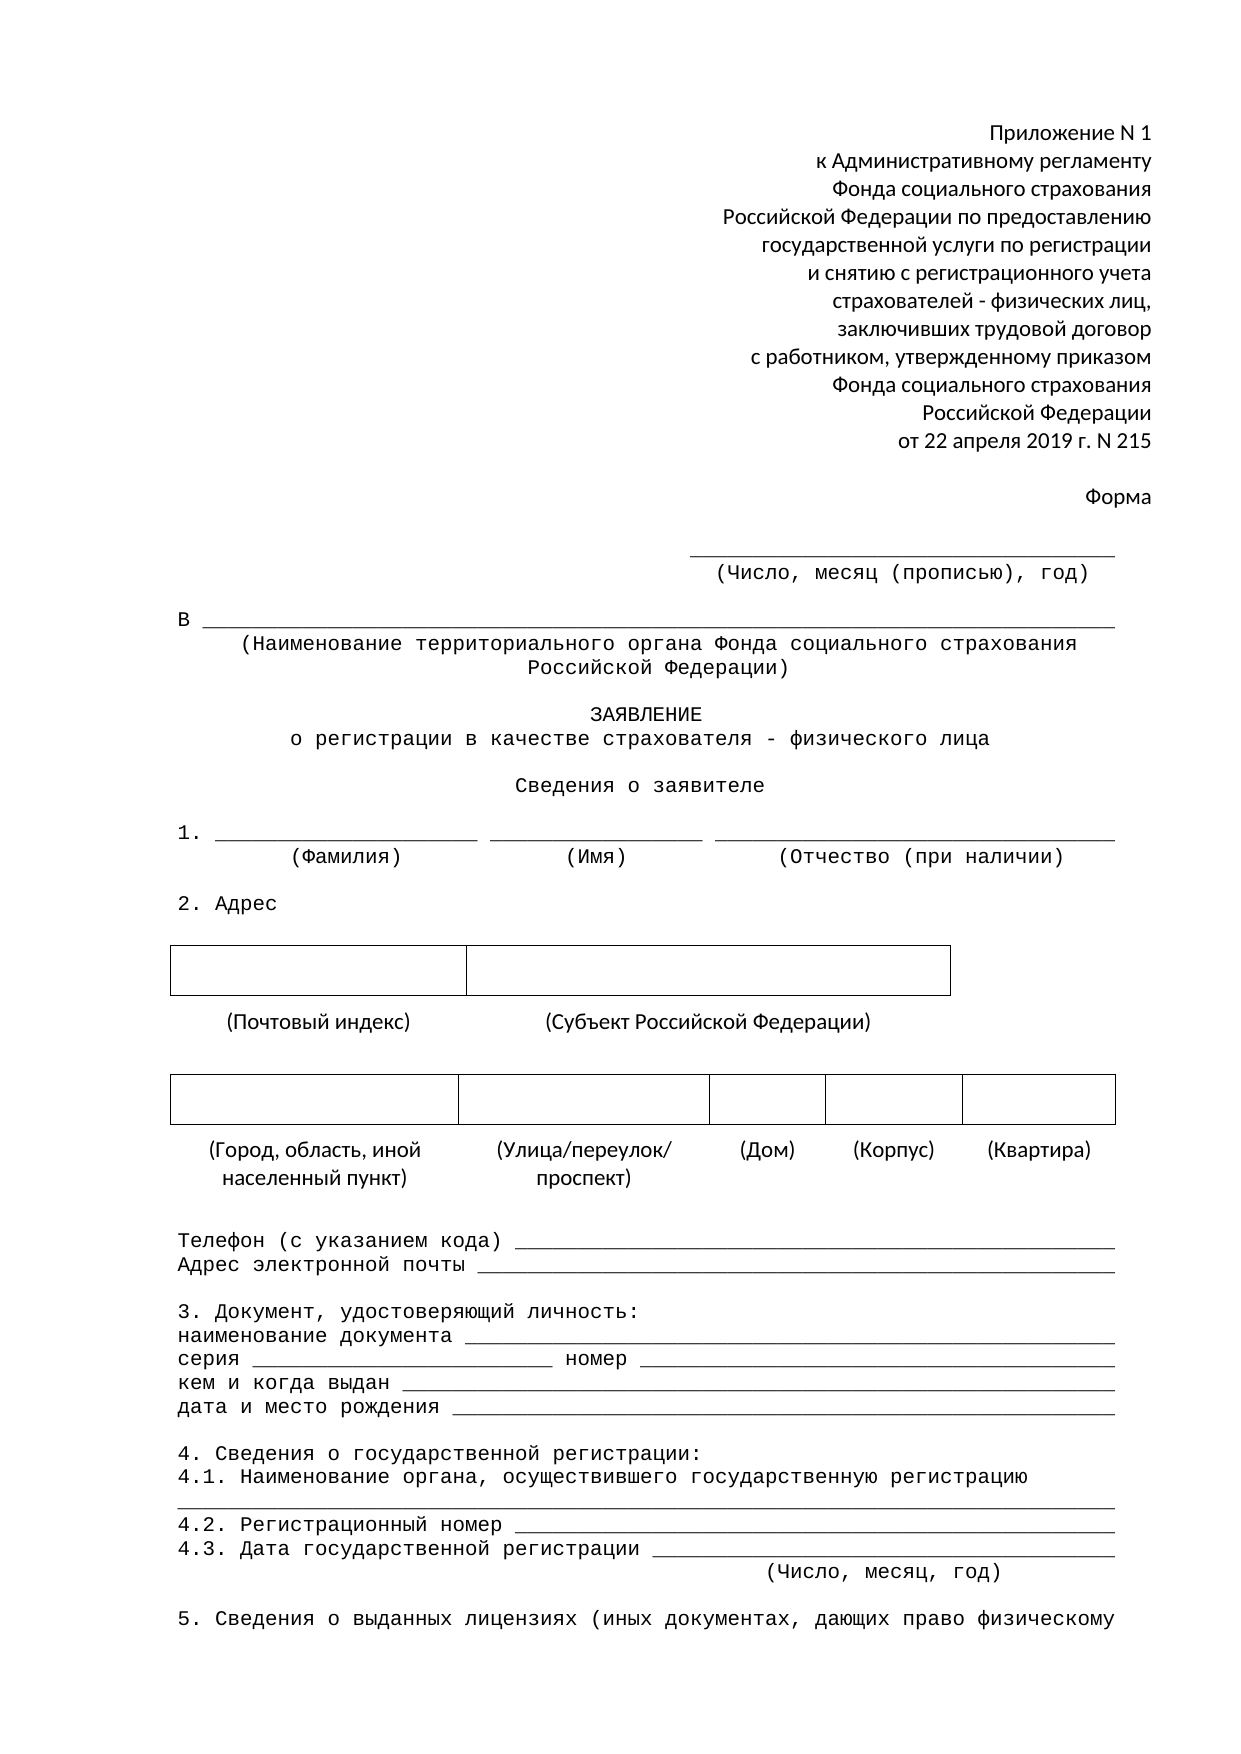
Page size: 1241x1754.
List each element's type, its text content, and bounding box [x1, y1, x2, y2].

text 4.1. Наименование органа, осуществившего государственную регистрацию [177, 1467, 1152, 1490]
text наименование документа ____________________________________________________ [177, 1325, 1152, 1348]
table_header [963, 1075, 1115, 1124]
table_cell (Квартира) [963, 1125, 1116, 1202]
text и снятию с регистрационного учета [177, 258, 1152, 286]
text 3. Документ, удостоверяющий личность: [177, 1301, 1152, 1325]
text кем и когда выдан _________________________________________________________ [177, 1372, 1152, 1396]
text 2. Адрес [177, 893, 1152, 917]
text Телефон (с указанием кода) ________________________________________________ [177, 1230, 1152, 1254]
text от 22 апреля 2019 г. N 215 [177, 426, 1152, 454]
text Фонда социального страхования [177, 370, 1152, 398]
table_header [710, 1075, 825, 1124]
table_header [171, 1075, 458, 1124]
text заключивших трудовой договор [177, 314, 1152, 342]
text 5. Сведения о выданных лицензиях (иных документах, дающих право физическому [177, 1608, 1152, 1632]
text с работником, утвержденному приказом [177, 342, 1152, 370]
text к Административному регламенту [177, 146, 1152, 174]
text ЗАЯВЛЕНИЕ [177, 704, 1152, 728]
text 4.2. Регистрационный номер ________________________________________________ [177, 1514, 1152, 1537]
table_cell (Субъект Российской Федерации) [466, 996, 950, 1045]
table_header [459, 1075, 709, 1124]
text Форма [177, 482, 1152, 510]
text 4. Сведения о государственной регистрации: [177, 1443, 1152, 1467]
text (Число, месяц (прописью), год) [177, 562, 1152, 586]
table_cell (Дом) [710, 1125, 825, 1202]
text 1. _____________________ _________________ ________________________________ [177, 822, 1152, 846]
text 4.3. Дата государственной регистрации _____________________________________ [177, 1537, 1152, 1561]
text (Число, месяц, год) [177, 1561, 1152, 1585]
table_cell (Корпус) [825, 1125, 962, 1202]
table_cell (Город, область, иной населенный пункт) [171, 1125, 458, 1202]
text государственной услуги по регистрации [177, 230, 1152, 258]
text Российской Федерации [177, 398, 1152, 426]
table_cell (Улица/переулок/проспект) [459, 1125, 709, 1202]
table_header [826, 1075, 962, 1124]
table_cell (Почтовый индекс) [171, 996, 466, 1045]
text Российской Федерации по предоставлению [177, 202, 1152, 230]
table_header [171, 946, 466, 995]
text дата и место рождения _____________________________________________________ [177, 1396, 1152, 1419]
text Сведения о заявителе [177, 775, 1152, 798]
table_header [467, 946, 950, 995]
text __________________________________ [177, 538, 1152, 562]
text Российской Федерации) [177, 657, 1152, 680]
text ___________________________________________________________________________ [177, 1490, 1152, 1514]
text В _________________________________________________________________________ [177, 609, 1152, 633]
text Фонда социального страхования [177, 174, 1152, 202]
text (Фамилия) (Имя) (Отчество (при наличии) [177, 846, 1152, 869]
text серия ________________________ номер ______________________________________ [177, 1348, 1152, 1372]
text о регистрации в качестве страхователя - физического лица [177, 728, 1152, 751]
text Адрес электронной почты ___________________________________________________ [177, 1254, 1152, 1277]
text Приложение N 1 [177, 118, 1152, 146]
text (Наименование территориального органа Фонда социального страхования [177, 633, 1152, 657]
text страхователей - физических лиц, [177, 286, 1152, 314]
